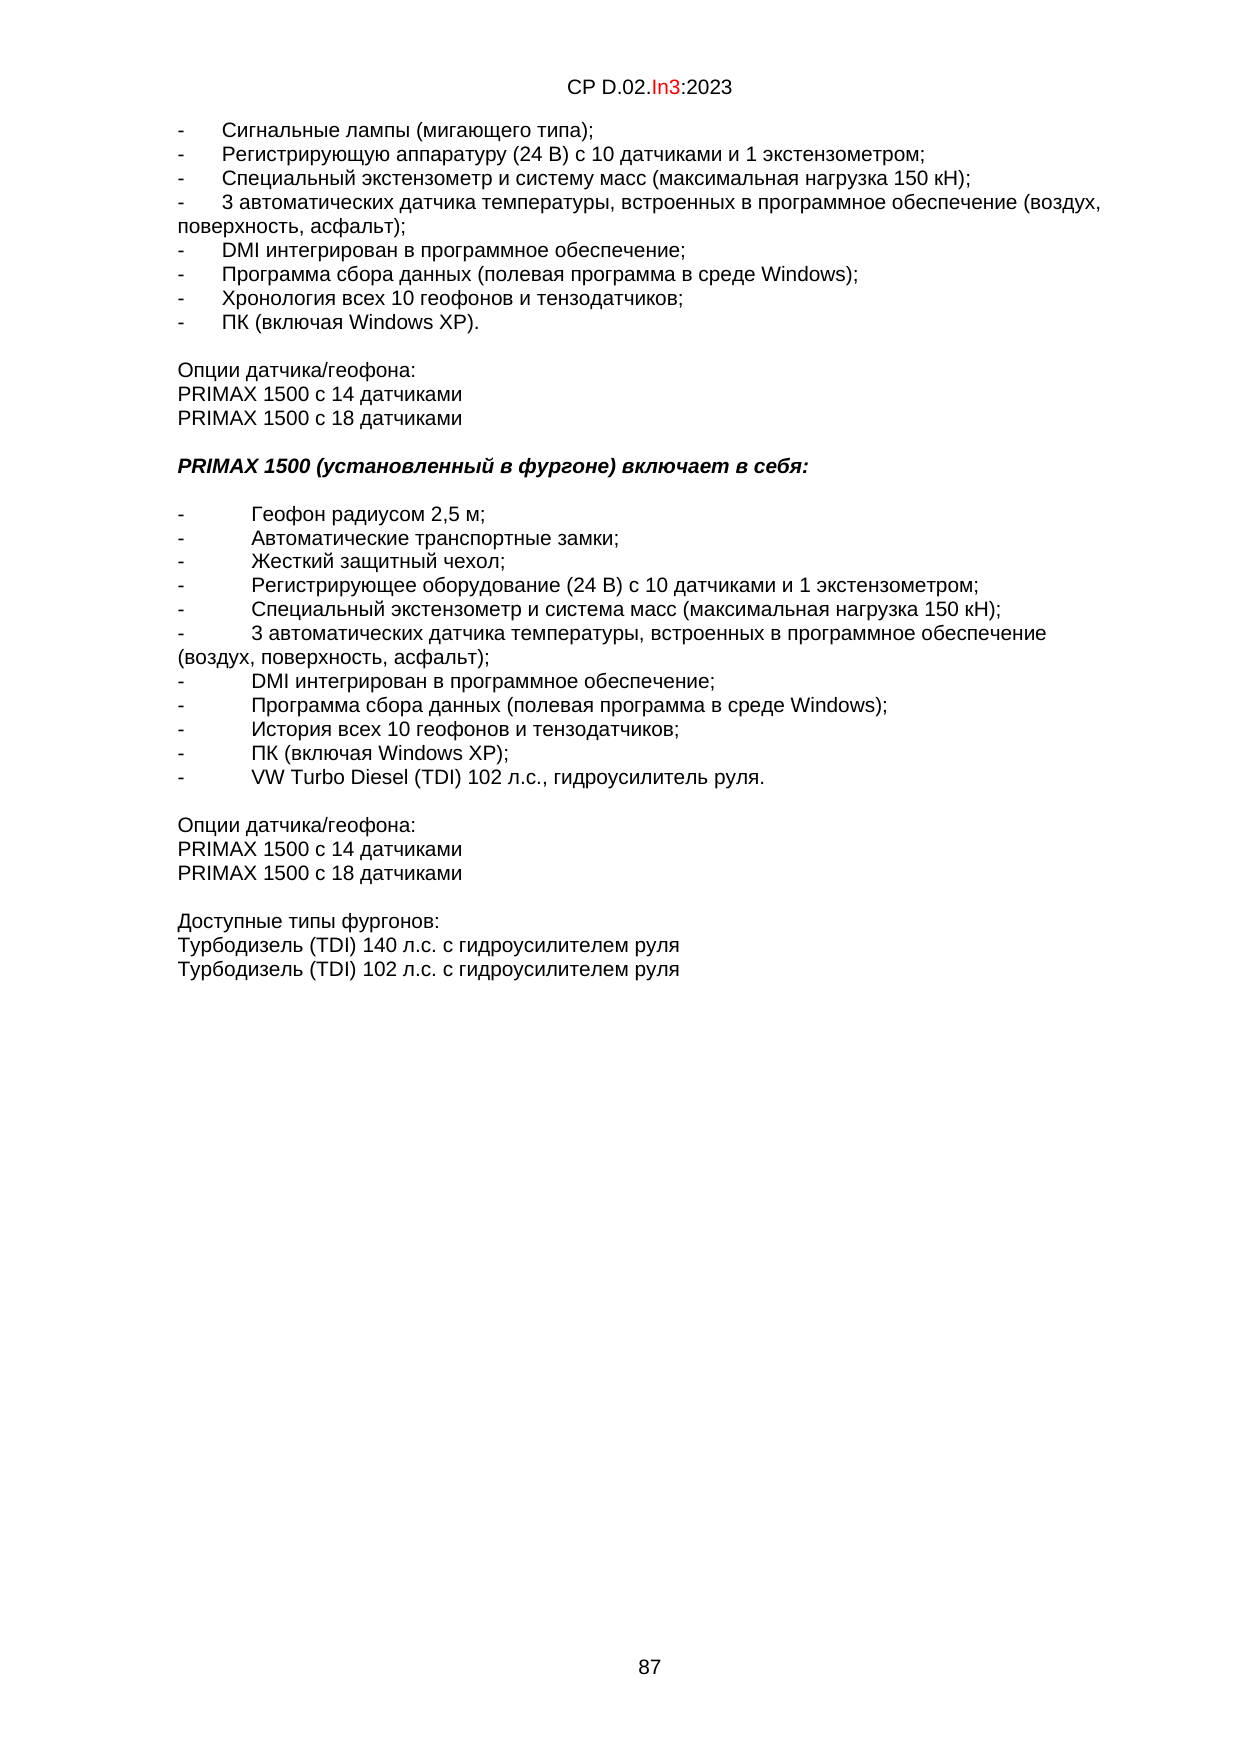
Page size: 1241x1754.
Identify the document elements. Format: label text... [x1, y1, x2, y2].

text Доступные типы фургонов: [177, 909, 1122, 933]
text - DMI интегрирован в программное обеспечение; [177, 238, 1122, 262]
text - ПК (включая Windows XP); [177, 741, 1122, 765]
text Опции датчика/геофона: [177, 358, 1122, 382]
text - VW Turbo Diesel (TDI) 102 л.с., гидроусилитель руля. [177, 765, 1122, 789]
text - 3 автоматических датчика температуры, встроенных в программное обеспечение (воздух, поверхность, асфальт); [177, 621, 1122, 669]
text PRIMAX 1500 с 18 датчиками [177, 861, 1122, 885]
text - 3 автоматических датчика температуры, встроенных в программное обеспечение (воздух, поверхность, асфальт); [177, 190, 1122, 238]
text Турбодизель (TDI) 102 л.с. с гидроусилителем руля [177, 957, 1122, 981]
text PRIMAX 1500 с 18 датчиками [177, 406, 1122, 429]
text - История всех 10 геофонов и тензодатчиков; [177, 717, 1122, 741]
text - Программа сбора данных (полевая программа в среде Windows); [177, 693, 1122, 717]
text - Сигнальные лампы (мигающего типа); [177, 118, 1122, 142]
text - Хронология всех 10 геофонов и тензодатчиков; [177, 286, 1122, 310]
text PRIMAX 1500 (установленный в фургоне) включает в себя: [177, 453, 1122, 477]
text - Регистрирующее оборудование (24 В) с 10 датчиками и 1 экстензометром; [177, 573, 1122, 597]
text - Специальный экстензометр и систему масс (максимальная нагрузка 150 кН); [177, 166, 1122, 190]
text Турбодизель (TDI) 140 л.с. с гидроусилителем руля [177, 933, 1122, 957]
text - Специальный экстензометр и система масс (максимальная нагрузка 150 кН); [177, 597, 1122, 621]
text PRIMAX 1500 с 14 датчиками [177, 837, 1122, 861]
text - Регистрирующую аппаратуру (24 В) с 10 датчиками и 1 экстензометром; [177, 142, 1122, 166]
text - Жесткий защитный чехол; [177, 549, 1122, 573]
text PRIMAX 1500 с 14 датчиками [177, 382, 1122, 406]
text - Программа сбора данных (полевая программа в среде Windows); [177, 262, 1122, 286]
text - Геофон радиусом 2,5 м; [177, 501, 1122, 525]
text - DMI интегрирован в программное обеспечение; [177, 669, 1122, 693]
text Опции датчика/геофона: [177, 813, 1122, 837]
text - Автоматические транспортные замки; [177, 525, 1122, 549]
text - ПК (включая Windows XP). [177, 310, 1122, 334]
